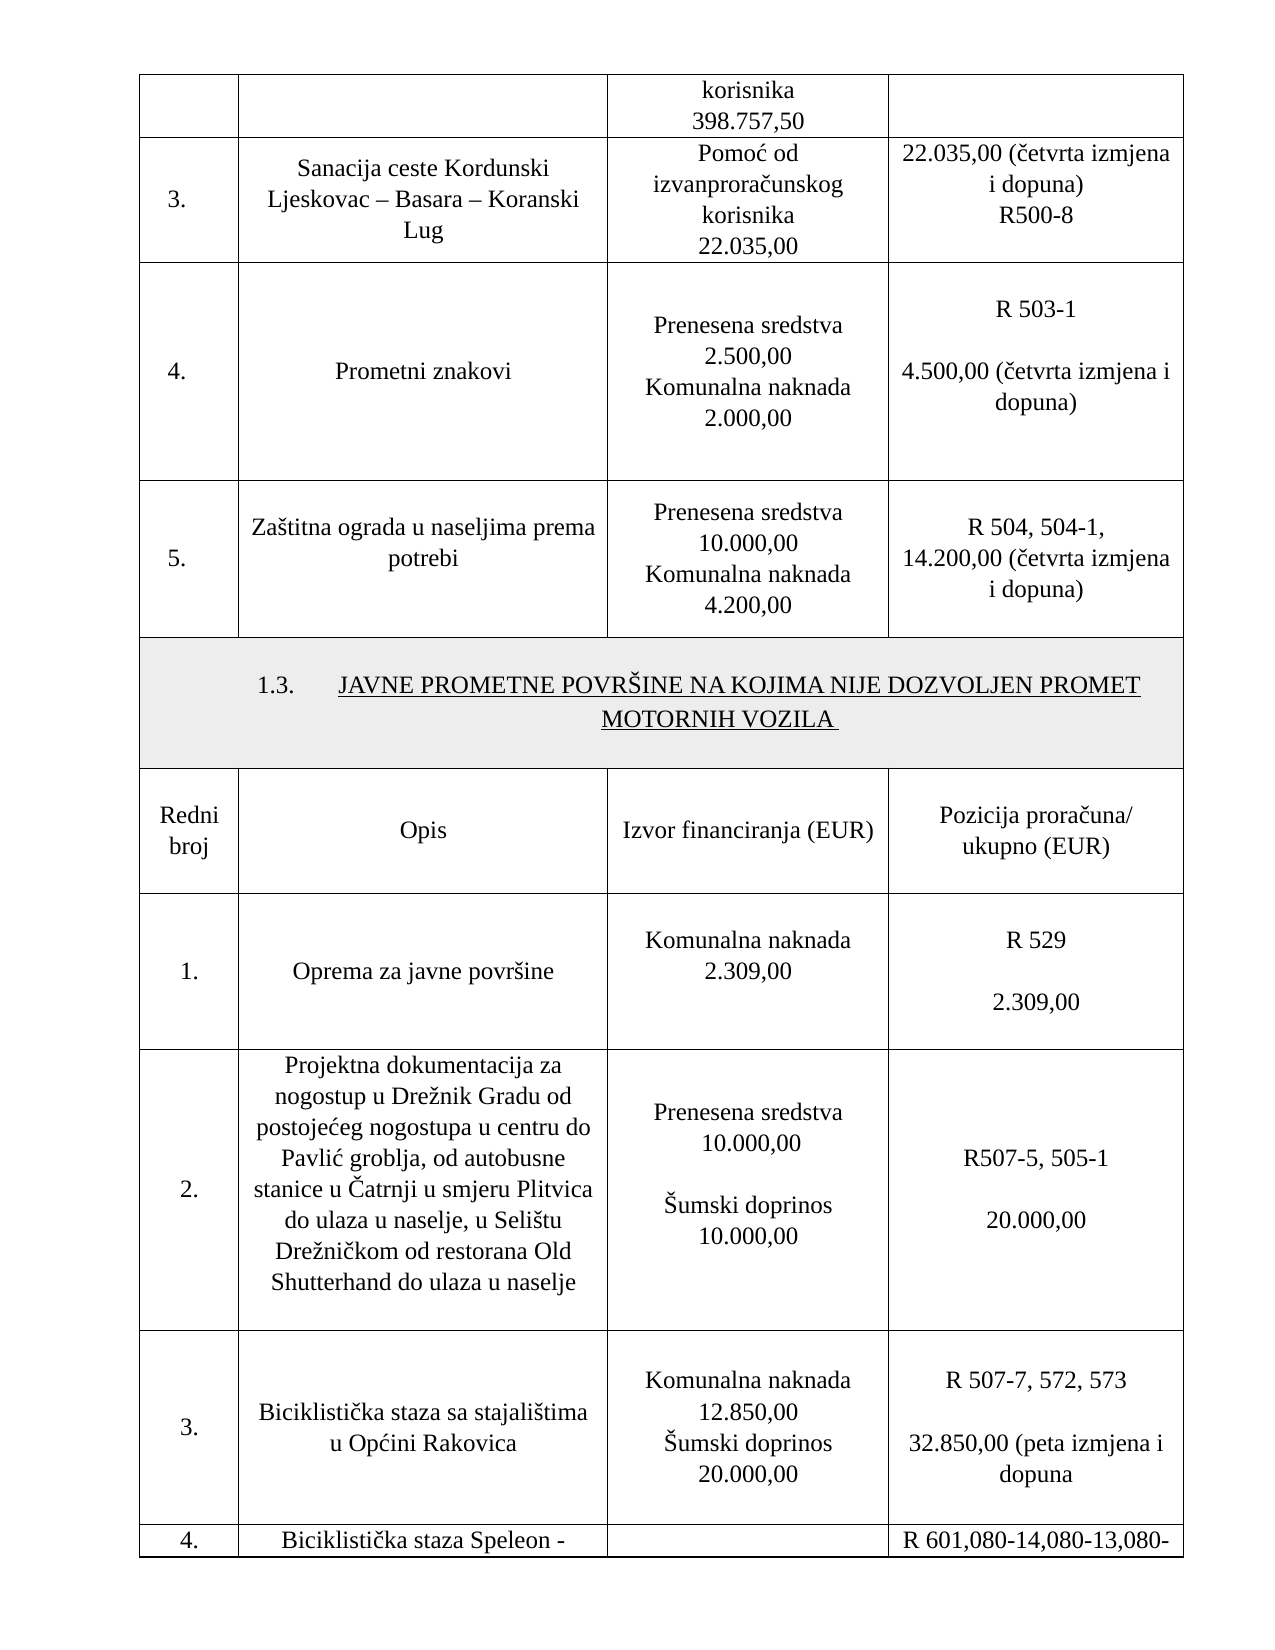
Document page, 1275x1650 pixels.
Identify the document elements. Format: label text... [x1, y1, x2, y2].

table_cell 2. [140, 1050, 238, 1329]
table_cell Projektna dokumentacija za nogostup u Drežnik Gradu od postojećeg nogostupa u centru do Pavlić groblja, od autobusne stanice u Čatrnji u smjeru Plitvica do ulaza u naselje, u Selištu Drežničkom od restorana Old Shutterhand do ulaza u naselje [239, 1050, 607, 1329]
table_cell R 529 2.309,00 [889, 894, 1183, 1049]
table_cell Pomoć od izvanproračunskog korisnika 22.035,00 [608, 138, 888, 262]
table_cell Komunalna naknada 2.309,00 [608, 894, 888, 1049]
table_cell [608, 75, 888, 137]
table_cell Redni broj [140, 769, 238, 893]
table_cell Prometni znakovi [239, 263, 607, 480]
table_cell Pozicija proračuna/ ukupno (EUR) [889, 769, 1183, 893]
table_cell [140, 138, 238, 262]
table_cell [140, 263, 238, 480]
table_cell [608, 1525, 888, 1556]
table_cell 3. [140, 1331, 238, 1524]
table_cell Biciklistička staza sa stajalištima u Općini Rakovica [239, 1331, 607, 1524]
table_cell Izvor financiranja (EUR) [608, 769, 888, 893]
table_cell Sanacija ceste Kordunski Ljeskovac – Basara – Koranski Lug [239, 138, 607, 262]
table_cell 4. [140, 1525, 238, 1556]
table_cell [239, 75, 607, 137]
table_cell Prenesena sredstva 2.500,00 Komunalna naknada 2.000,00 [608, 263, 888, 480]
table_cell Prenesena sredstva 10.000,00 Komunalna naknada 4.200,00 [608, 481, 888, 637]
table_cell Komunalna naknada 12.850,00 Šumski doprinos 20.000,00 [608, 1331, 888, 1524]
table_cell R 504, 504-1, 14.200,00 (četvrta izmjena i dopuna) [889, 481, 1183, 637]
table_cell [140, 481, 238, 637]
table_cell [239, 1525, 607, 1556]
table_cell Prenesena sredstva 10.000,00 Šumski doprinos 10.000,00 [608, 1050, 888, 1329]
table_cell [140, 75, 238, 137]
table_cell R 507-7, 572, 573 32.850,00 (peta izmjena i dopuna [889, 1331, 1183, 1524]
table_cell R 503-1 4.500,00 (četvrta izmjena i dopuna) [889, 263, 1183, 480]
table_cell Oprema za javne površine [239, 894, 607, 1049]
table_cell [889, 75, 1183, 137]
table_cell 1. [140, 894, 238, 1049]
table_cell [889, 1525, 1183, 1556]
table_cell 22.035,00 (četvrta izmjena i dopuna) R500-8 [889, 138, 1183, 262]
table_cell Zaštitna ograda u naseljima prema potrebi [239, 481, 607, 637]
table_cell Opis [239, 769, 607, 893]
table_cell R507-5, 505-1 20.000,00 [889, 1050, 1183, 1329]
table_cell JAVNE PROMETNE POVRŠINE NA KOJIMA NIJE DOZVOLJEN PROMET MOTORNIH VOZILA [140, 638, 1183, 768]
